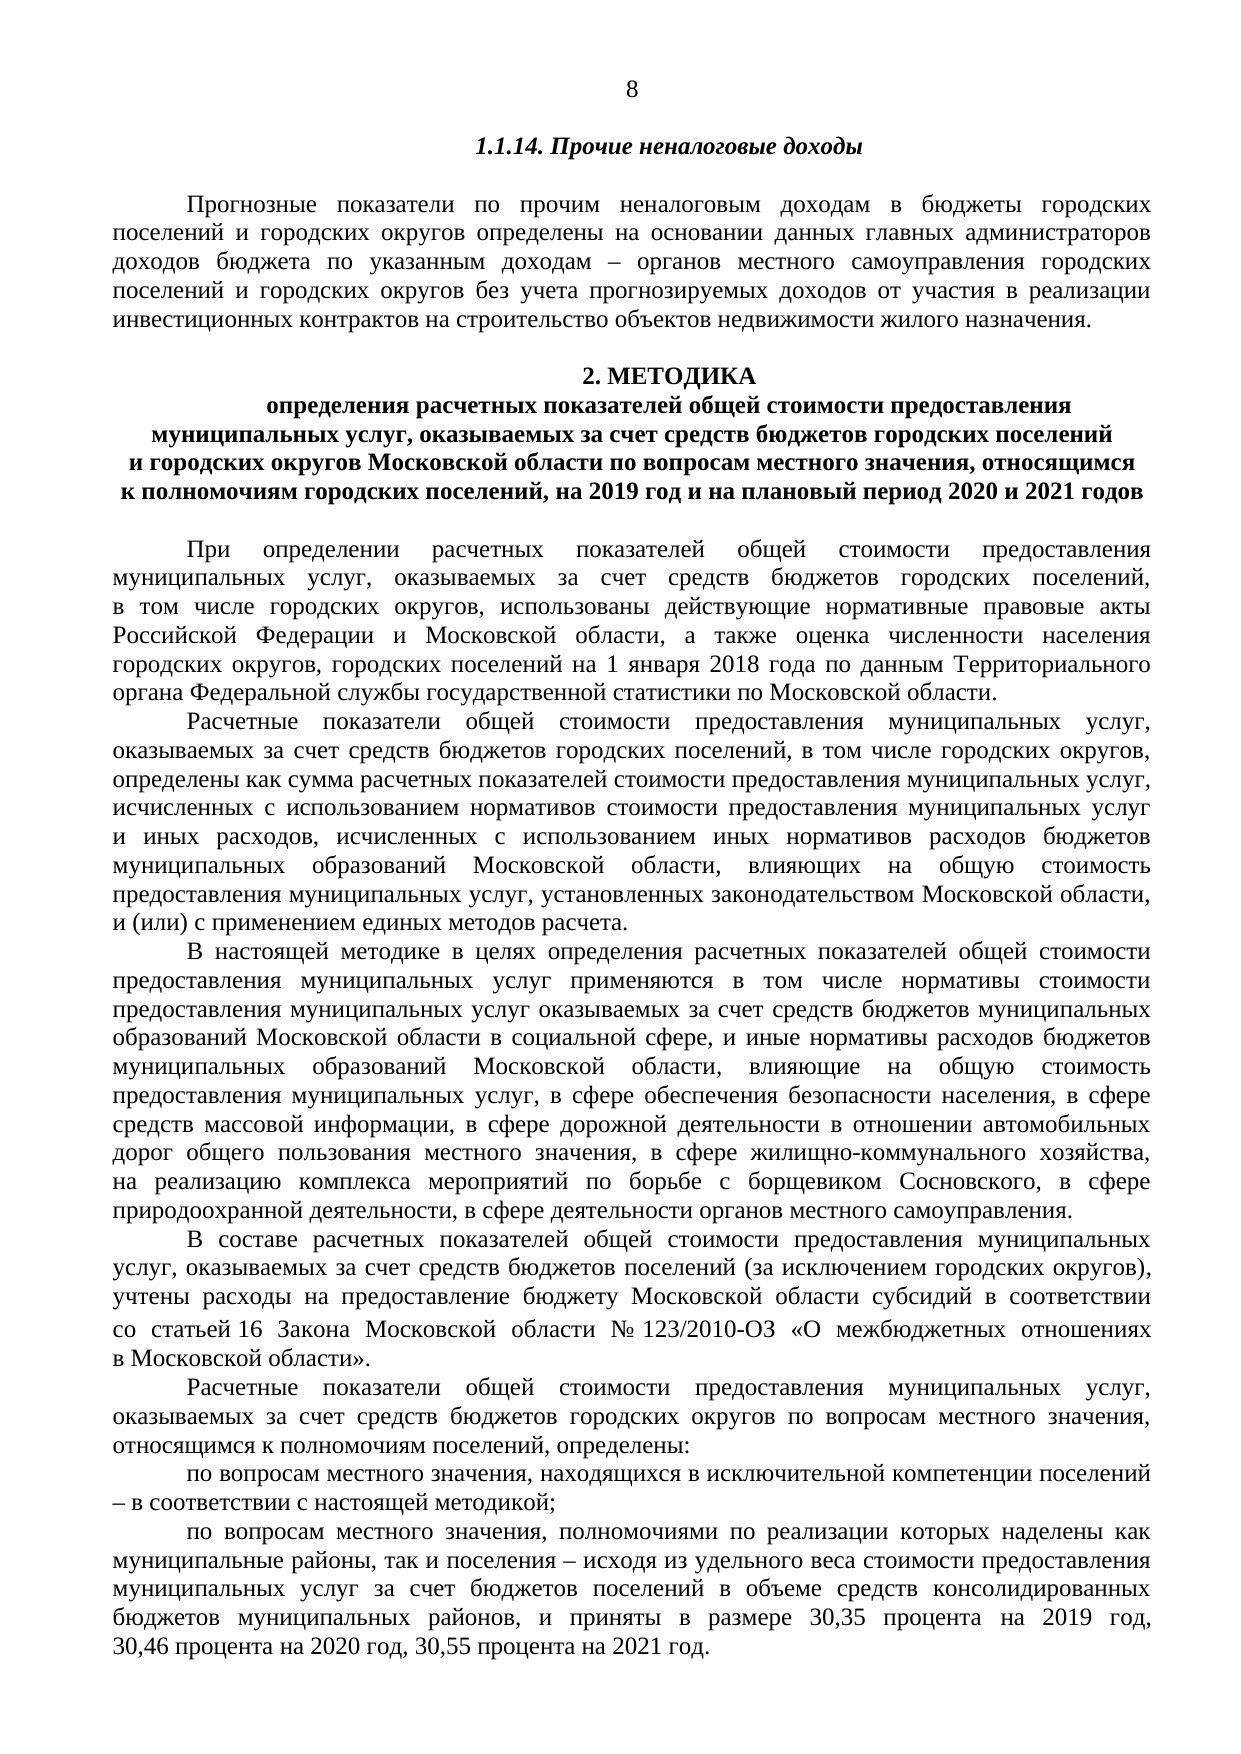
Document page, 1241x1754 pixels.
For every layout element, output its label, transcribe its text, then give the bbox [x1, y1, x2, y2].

text Прогнозные показатели по прочим неналоговым доходам в бюджеты городских поселений и городских округов определены на основании данных главных администраторов доходов бюджета по указанным доходам – органов местного самоуправления городских поселений и городских округов без учета прогнозируемых доходов от участия в реализации инвестиционных контрактов на строительство объектов недвижимости жилого назначения. [112, 189, 1152, 332]
text по вопросам местного значения, находящихся в исключительной компетенции поселений – в соответствии с настоящей методикой; [112, 1458, 1152, 1516]
text Расчетные показатели общей стоимости предоставления муниципальных услуг, оказываемых за счет средств бюджетов городских округов по вопросам местного значения, относящимся к полномочиям поселений, определены: [112, 1372, 1152, 1458]
text 1.1.14. Прочие неналоговые доходы [112, 131, 1152, 160]
text Расчетные показатели общей стоимости предоставления муниципальных услуг, оказываемых за счет средств бюджетов городских поселений, в том числе городских округов, определены как сумма расчетных показателей стоимости предоставления муниципальных услуг, исчисленных с использованием нормативов стоимости предоставления муниципальных услуг и иных расходов, исчисленных с использованием иных нормативов расходов бюджетов муниципальных образований Московской области, влияющих на общую стоимость предоставления муниципальных услуг, установленных законодательством Московской области, и (или) с применением единых методов расчета. [112, 706, 1152, 936]
text В настоящей методике в целях определения расчетных показателей общей стоимости предоставления муниципальных услуг применяются в том числе нормативы стоимости предоставления муниципальных услуг оказываемых за счет средств бюджетов муниципальных образований Московской области в социальной сфере, и иные нормативы расходов бюджетов муниципальных образований Московской области, влияющие на общую стоимость предоставления муниципальных услуг, в сфере обеспечения безопасности населения, в сфере средств массовой информации, в сфере дорожной деятельности в отношении автомобильных дорог общего пользования местного значения, в сфере жилищно-коммунального хозяйства, на реализацию комплекса мероприятий по борьбе с борщевиком Сосновского, в сфере природоохранной деятельности, в сфере деятельности органов местного самоуправления. [112, 936, 1152, 1224]
text В составе расчетных показателей общей стоимости предоставления муниципальных услуг, оказываемых за счет средств бюджетов поселений (за исключением городских округов), учтены расходы на предоставление бюджету Московской области субсидий в соответствии со статьей 16 Закона Московской области № 123/2010-ОЗ «О межбюджетных отношениях в Московской области». [112, 1224, 1152, 1372]
text определения расчетных показателей общей стоимости предоставления муниципальных услуг, оказываемых за счет средств бюджетов городских поселений и городских округов Московской области по вопросам местного значения, относящимся к полномочиям городских поселений, на 2019 год и на плановый период 2020 и 2021 годов [112, 390, 1152, 505]
text по вопросам местного значения, полномочиями по реализации которых наделены как муниципальные районы, так и поселения – исходя из удельного веса стоимости предоставления муниципальных услуг за счет бюджетов поселений в объеме средств консолидированных бюджетов муниципальных районов, и приняты в размере 30,35 процента на 2019 год, 30,46 процента на 2020 год, 30,55 процента на 2021 год. [112, 1516, 1152, 1660]
text 2. МЕТОДИКА [112, 361, 1152, 390]
text При определении расчетных показателей общей стоимости предоставления муниципальных услуг, оказываемых за счет средств бюджетов городских поселений, в том числе городских округов, использованы действующие нормативные правовые акты Российской Федерации и Московской области, а также оценка численности населения городских округов, городских поселений на 1 января 2018 года по данным Территориального органа Федеральной службы государственной статистики по Московской области. [112, 534, 1152, 706]
